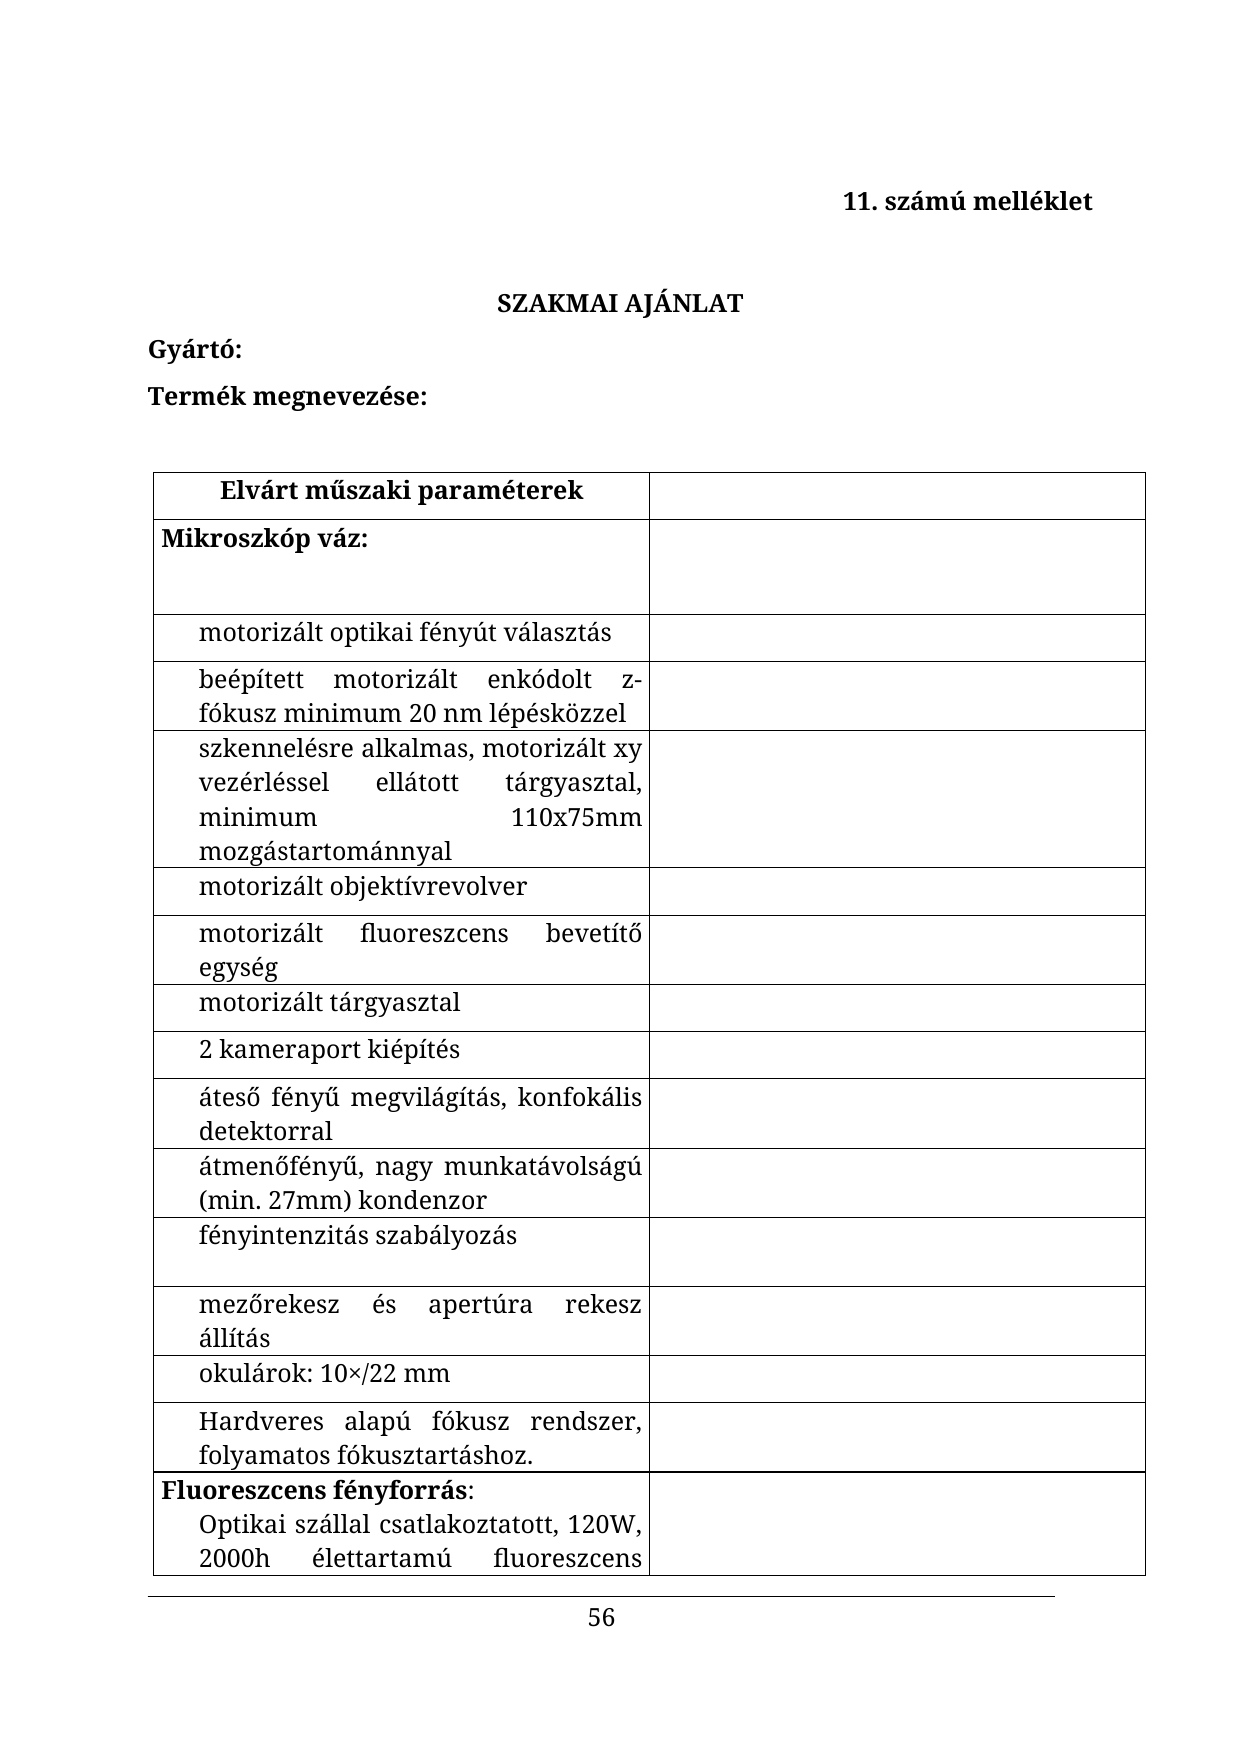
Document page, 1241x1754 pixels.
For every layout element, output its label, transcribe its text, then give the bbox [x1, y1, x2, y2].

table_cell [650, 520, 1145, 613]
table_cell beépített motorizált enkódolt z-fókusz minimum 20 nm lépésközzel [154, 662, 649, 730]
table_cell [650, 615, 1145, 661]
table_cell [650, 662, 1145, 730]
table_cell [650, 868, 1145, 914]
table_cell [650, 1149, 1145, 1217]
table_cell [154, 1473, 649, 1575]
table_cell motorizált tárgyasztal [154, 985, 649, 1031]
table_cell [650, 1218, 1145, 1286]
table_cell 2 kameraport kiépítés [154, 1032, 649, 1078]
table_cell [650, 985, 1145, 1031]
table_cell [650, 1403, 1145, 1471]
table_cell [650, 1473, 1145, 1575]
table_cell [650, 1287, 1145, 1355]
table_cell áteső fényű megvilágítás, konfokális detektorral [154, 1079, 649, 1147]
table_cell [650, 916, 1145, 984]
text SZAKMAI AJÁNLAT [148, 286, 1093, 319]
text Termék megnevezése: [148, 379, 1093, 413]
table_cell motorizált objektívrevolver [154, 868, 649, 914]
table_cell Mikroszkóp váz: [154, 520, 649, 613]
table_cell [650, 1079, 1145, 1147]
table_cell [650, 1356, 1145, 1402]
table_cell [650, 731, 1145, 867]
table_cell fényintenzitás szabályozás [154, 1218, 649, 1286]
table_cell [650, 1032, 1145, 1078]
table_cell motorizált fluoreszcens bevetítő egység [154, 916, 649, 984]
text 11. számú melléklet [148, 183, 1093, 217]
table_cell okulárok: 10×/22 mm [154, 1356, 649, 1402]
table_cell Hardveres alapú fókusz rendszer, folyamatos fókusztartáshoz. [154, 1403, 649, 1471]
table_header Elvárt műszaki paraméterek [154, 473, 649, 519]
table_cell átmenőfényű, nagy munkatávolságú (min. 27mm) kondenzor [154, 1149, 649, 1217]
table_cell motorizált optikai fényút választás [154, 615, 649, 661]
table_cell szkennelésre alkalmas, motorizált xy vezérléssel ellátott tárgyasztal, minimum 110x75mm mozgástartománnyal [154, 731, 649, 867]
text Gyártó: [148, 332, 1093, 366]
table_header [650, 473, 1145, 519]
table_cell mezőrekesz és apertúra rekesz állítás [154, 1287, 649, 1355]
